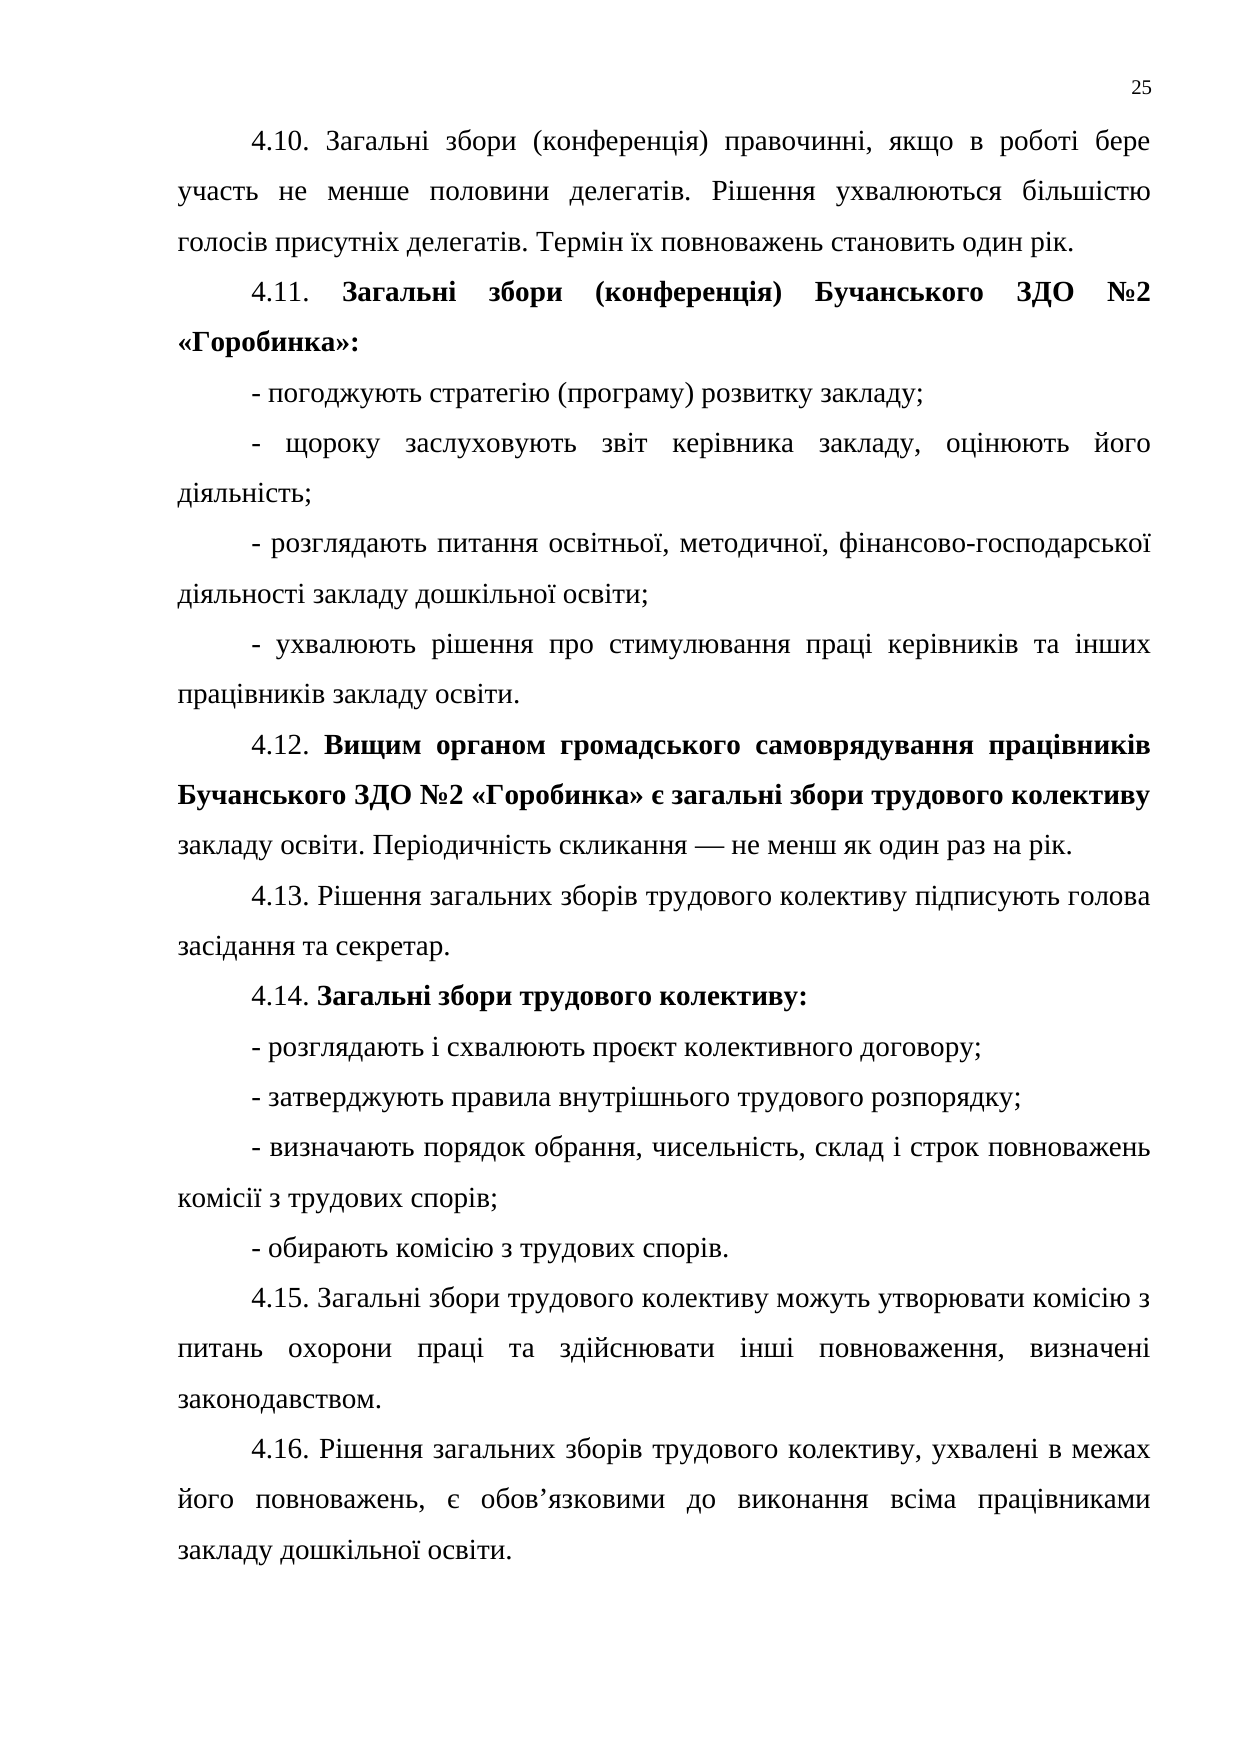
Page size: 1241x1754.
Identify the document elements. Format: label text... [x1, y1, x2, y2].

text - обирають комісію з трудових спорів. [177, 1230, 1152, 1263]
text - розглядають і схвалюють проєкт колективного договору; [177, 1029, 1152, 1062]
text 4.16. Рішення загальних зборів трудового колективу, ухвалені в межах його повноважень, є обов’язковими до виконання всіма працівниками закладу дошкільної освіти. [177, 1431, 1152, 1565]
text - щороку заслуховують звіт керівника закладу, оцінюють його діяльність; [177, 425, 1152, 509]
text - ухвалюють рішення про стимулювання праці керівників та інших працівників закладу освіти. [177, 626, 1152, 710]
text 4.12. Вищим органом громадського самоврядування працівників Бучанського ЗДО №2 «Горобинка» є загальні збори трудового колективу закладу освіти. Періодичність скликання — не менш як один раз на рік. [177, 727, 1152, 861]
text - розглядають питання освітньої, методичної, фінансово-господарської діяльності закладу дошкільної освіти; [177, 526, 1152, 609]
text 4.14. Загальні збори трудового колективу: [177, 978, 1152, 1012]
text 4.15. Загальні збори трудового колективу можуть утворювати комісію з питань охорони праці та здійснювати інші повноваження, визначені законодавством. [177, 1280, 1152, 1414]
text - визначають порядок обрання, чисельність, склад і строк повноважень комісії з трудових спорів; [177, 1129, 1152, 1213]
text - погоджують стратегію (програму) розвитку закладу; [177, 375, 1152, 408]
text 4.11. Загальні збори (конференція) Бучанського ЗДО №2 «Горобинка»: [177, 274, 1152, 358]
text 4.10. Загальні збори (конференція) правочинні, якщо в роботі бере участь не менше половини делегатів. Рішення ухвалюються більшістю голосів присутніх делегатів. Термін їх повноважень становить один рік. [177, 123, 1152, 257]
text 4.13. Рішення загальних зборів трудового колективу підписують голова засідання та секретар. [177, 878, 1152, 962]
text - затверджують правила внутрішнього трудового розпорядку; [177, 1079, 1152, 1113]
